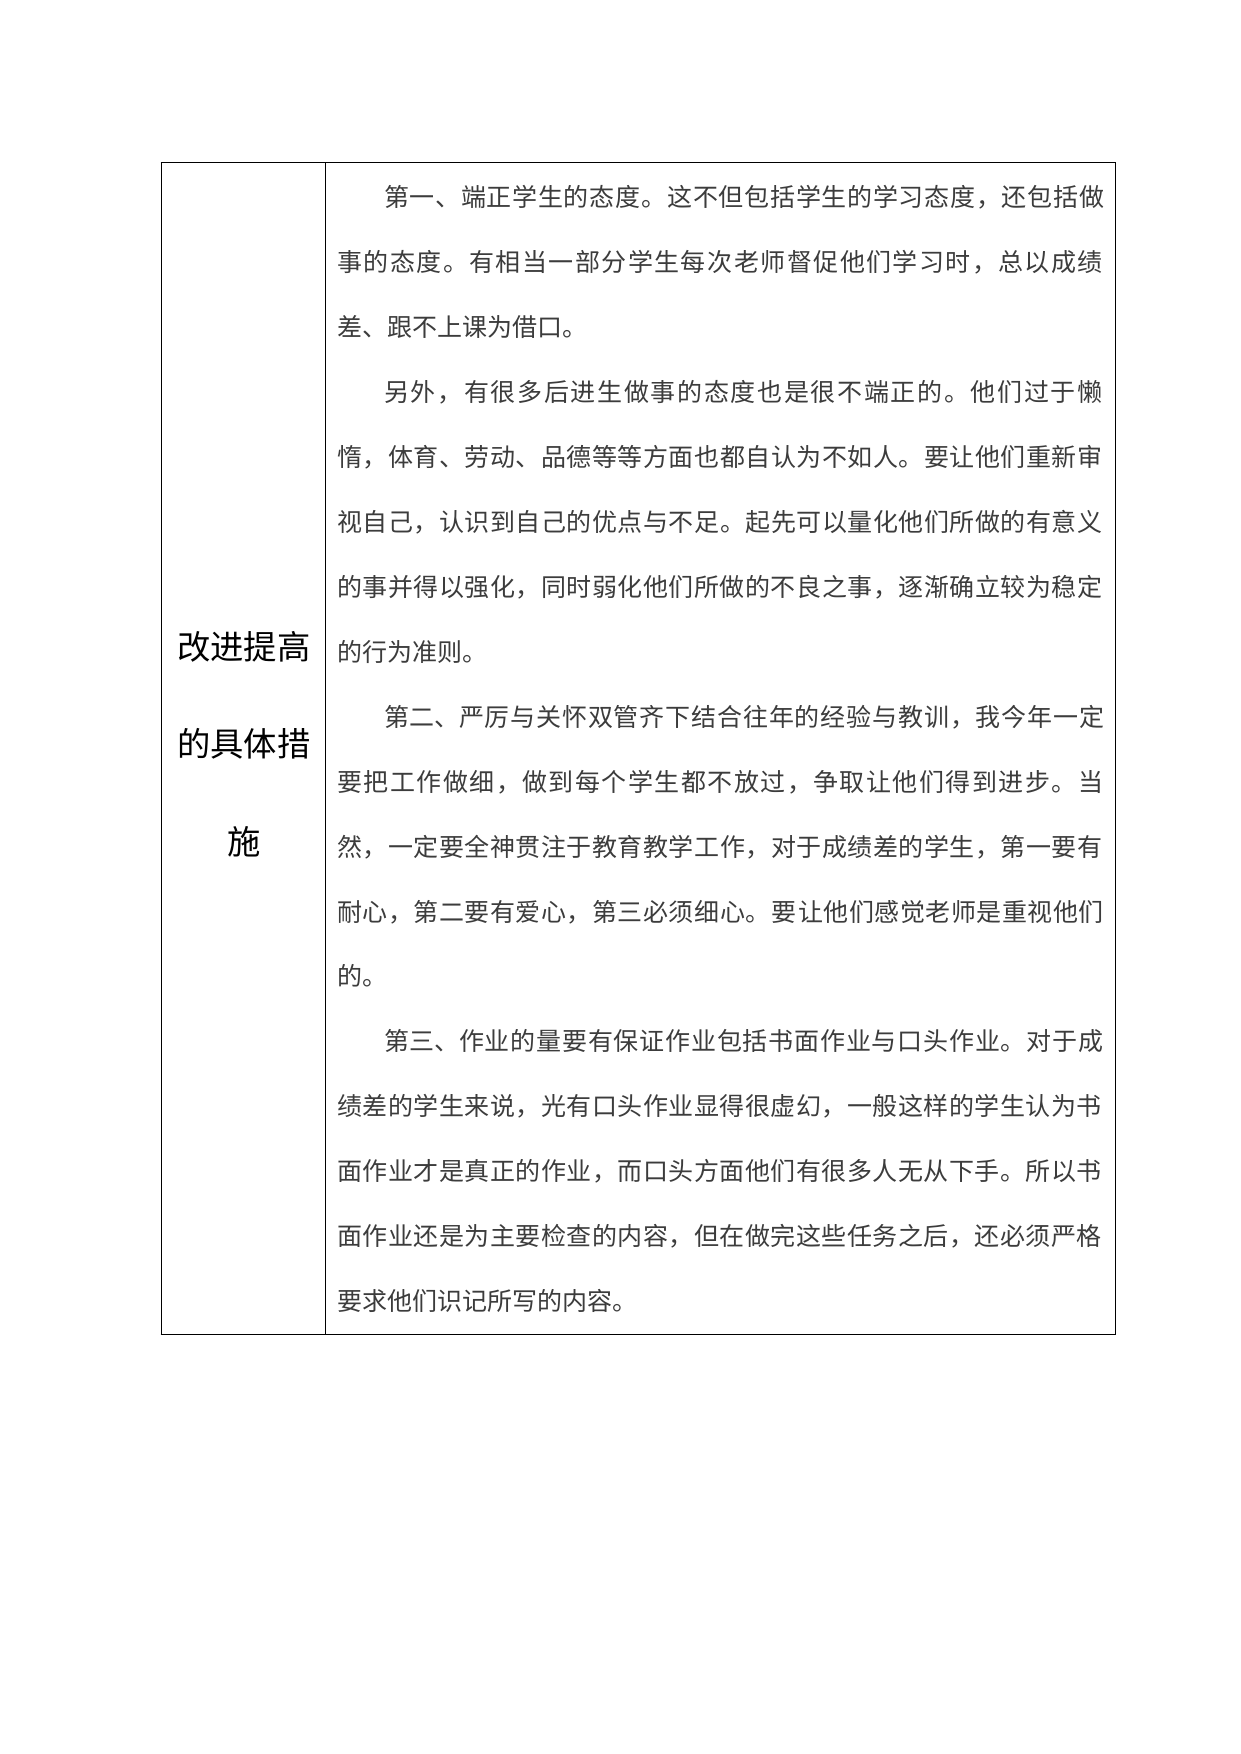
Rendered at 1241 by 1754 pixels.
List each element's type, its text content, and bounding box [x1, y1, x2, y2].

table_cell 第一、端正学生的态度。这不但包括学生的学习态度，还包括做事的态度。有相当一部分学生每次老师督促他们学习时，总以成绩差、跟不上课为借口。 另外，有很多后进生做事的态度也是很不端正的。他们过于懒惰，体育、劳动、品德等等方面也都自认为不如人。要让他们重新审视自己，认识到自己的优点与不足。起先可以量化他们所做的有意义的事并得以强化，同时弱化他们所做的不良之事，逐渐确立较为稳定的行为准则。 严厉与关怀双管齐下结合往年的经验与教训，我今年一定要把工作做细，做到每个学生都不放过，争取让他们得到进步。当然，一定要全神贯注于教育教学工作，对于成绩差的学生，第一要有耐心，第二要有爱心，第三必须细心。要让他们感觉老师是重视他们的。 作业的量要有保证作业包括书面作业与口头作业。对于成绩差的学生来说，光有口头作业显得很虚幻，一般这样的学生认为书面作业才是真正的作业，而口头方面他们有很多人无从下手。所以书面作业还是为主要检查的内容，但在做完这些任务之后，还必须严格要求他们识记所写的内容。 [326, 163, 1115, 1334]
table_cell 改进提高的具体措施 [162, 163, 325, 1334]
